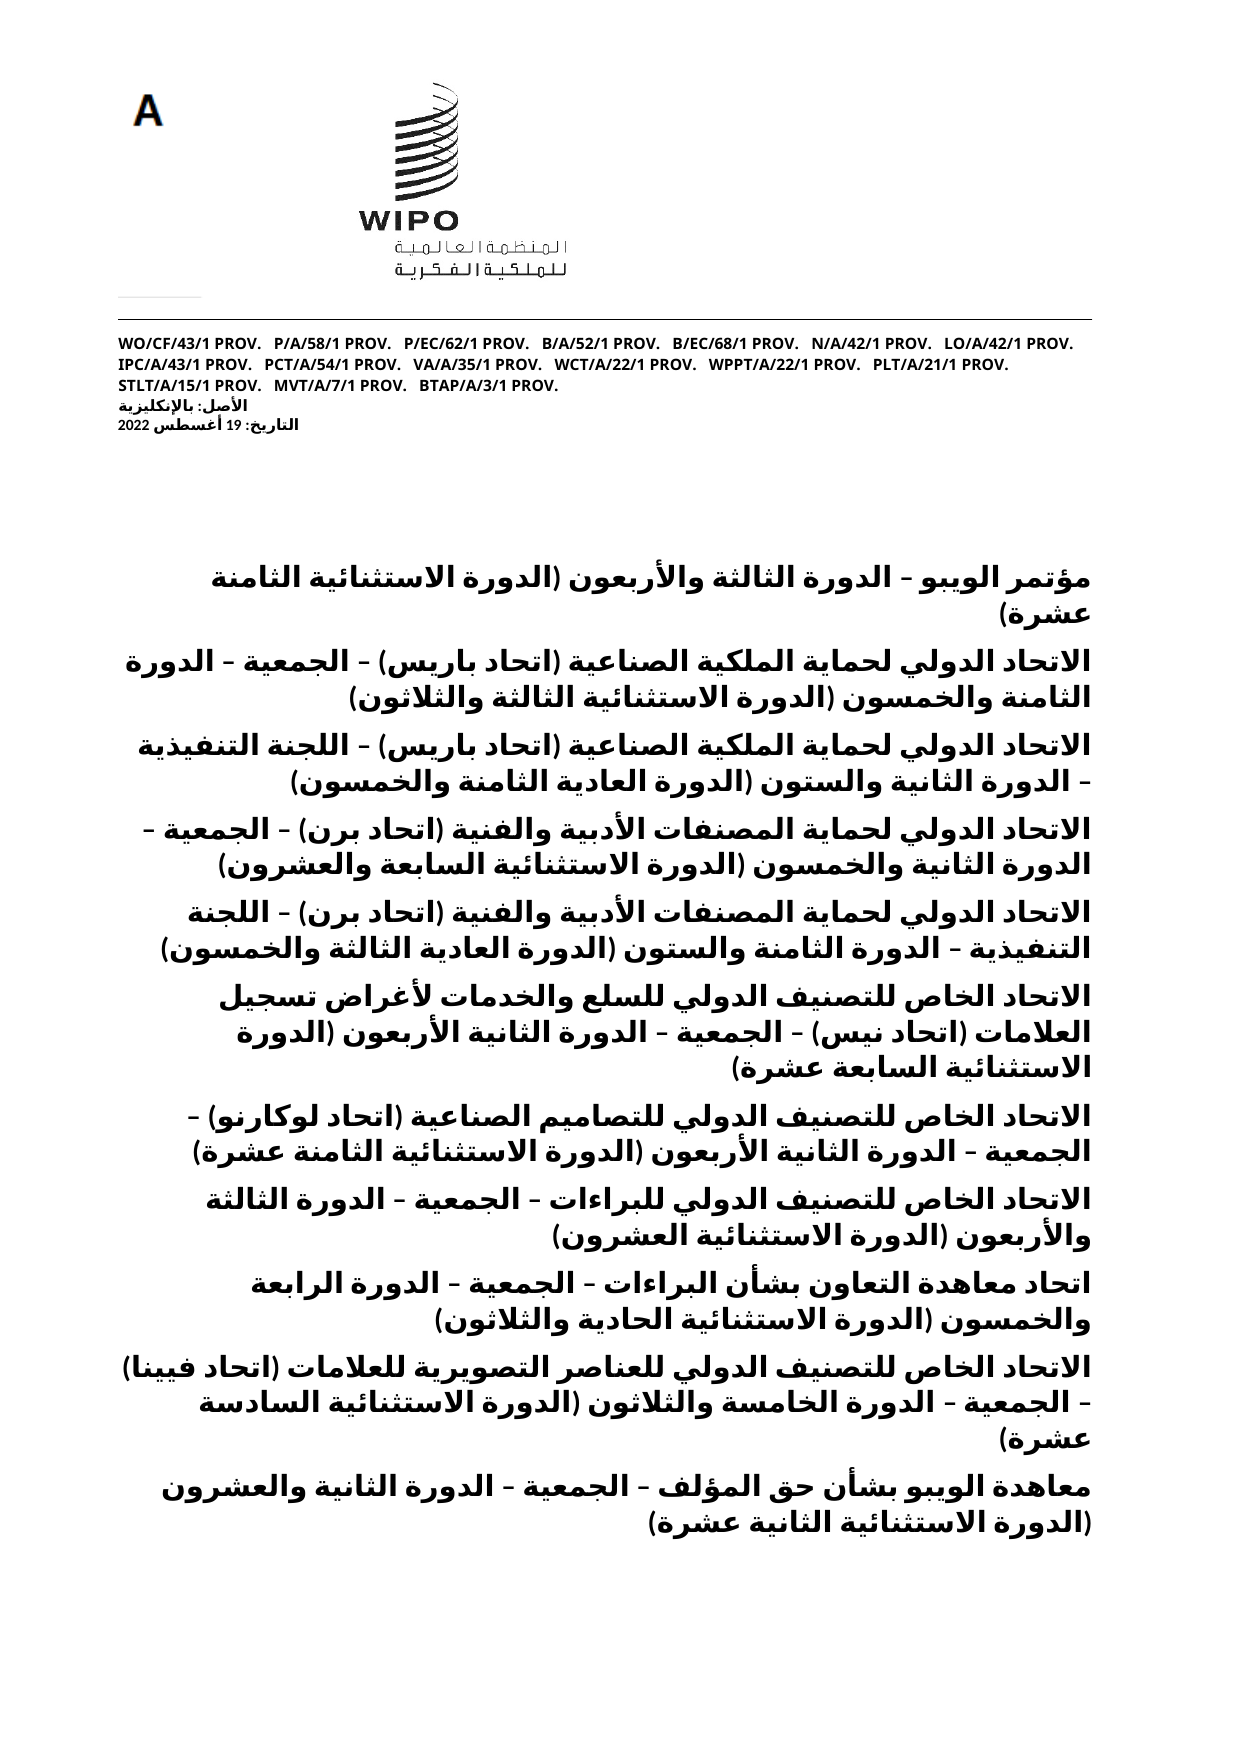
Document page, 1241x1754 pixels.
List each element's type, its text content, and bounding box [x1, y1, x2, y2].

text الأصل: بالإنكليزية [118, 396, 1092, 416]
text معاهدة الويبو بشأن حق المؤلف – الجمعية – الدورة الثانية والعشرون (الدورة الاستثنائية الثانية عشرة) [118, 1468, 1092, 1539]
picture [356, 79, 574, 287]
text الاتحاد الدولي لحماية الملكية الصناعية (اتحاد باريس) – الجمعية – الدورة الثامنة والخمسون (الدورة الاستثنائية الثالثة والثلاثون) [118, 643, 1092, 714]
text الاتحاد الدولي لحماية الملكية الصناعية (اتحاد باريس) – اللجنة التنفيذية – الدورة الثانية والستون (الدورة العادية الثامنة والخمسون) [118, 727, 1092, 798]
text الاتحاد الخاص للتصنيف الدولي للسلع والخدمات لأغراض تسجيل العلامات (اتحاد نيس) – الجمعية – الدورة الثانية الأربعون (الدورة الاستثنائية السابعة عشرة) [118, 978, 1092, 1085]
text اتحاد معاهدة التعاون بشأن البراءات – الجمعية – الدورة الرابعة والخمسون (الدورة الاستثنائية الحادية والثلاثون) [118, 1265, 1092, 1336]
text مؤتمر الويبو – الدورة الثالثة والأربعون (الدورة الاستثنائية الثامنة عشرة) [118, 559, 1092, 631]
text الاتحاد الدولي لحماية المصنفات الأدبية والفنية (اتحاد برن) – الجمعية – الدورة الثانية والخمسون (الدورة الاستثنائية السابعة والعشرون) [118, 811, 1092, 882]
text الاتحاد الدولي لحماية المصنفات الأدبية والفنية (اتحاد برن) – اللجنة التنفيذية – الدورة الثامنة والستون (الدورة العادية الثالثة والخمسون) [118, 894, 1092, 966]
text التاريخ: 19 أغسطس 2022 [118, 416, 1092, 434]
text الاتحاد الخاص للتصنيف الدولي للتصاميم الصناعية (اتحاد لوكارنو) – الجمعية – الدورة الثانية الأربعون (الدورة الاستثنائية الثامنة عشرة) [118, 1098, 1092, 1169]
text wo/cf/43/1 Prov. p/a/58/1 Prov. p/ec/62/1 Prov. b/a/52/1 Prov. b/ec/68/1 Prov. n/a/42/1 Prov. lo/a/42/1 Prov. ipc/a/43/1 Prov. PCT/A/54/1 Prov. va/a/35/1 PROV. wct/a/22/1 Prov. wppt/a/22/1 Prov. plt/a/21/1 Prov. STLT/A/15/1 Prov. MVT/A/7/1 Prov. BTAP/A/3/1 Prov. [118, 333, 1092, 396]
text الاتحاد الخاص للتصنيف الدولي للعناصر التصويرية للعلامات (اتحاد فيينا) – الجمعية – الدورة الخامسة والثلاثون (الدورة الاستثنائية السادسة عشرة) [118, 1349, 1092, 1456]
text الاتحاد الخاص للتصنيف الدولي للبراءات – الجمعية – الدورة الثالثة والأربعون (الدورة الاستثنائية العشرون) [118, 1181, 1092, 1253]
picture [118, 79, 203, 299]
